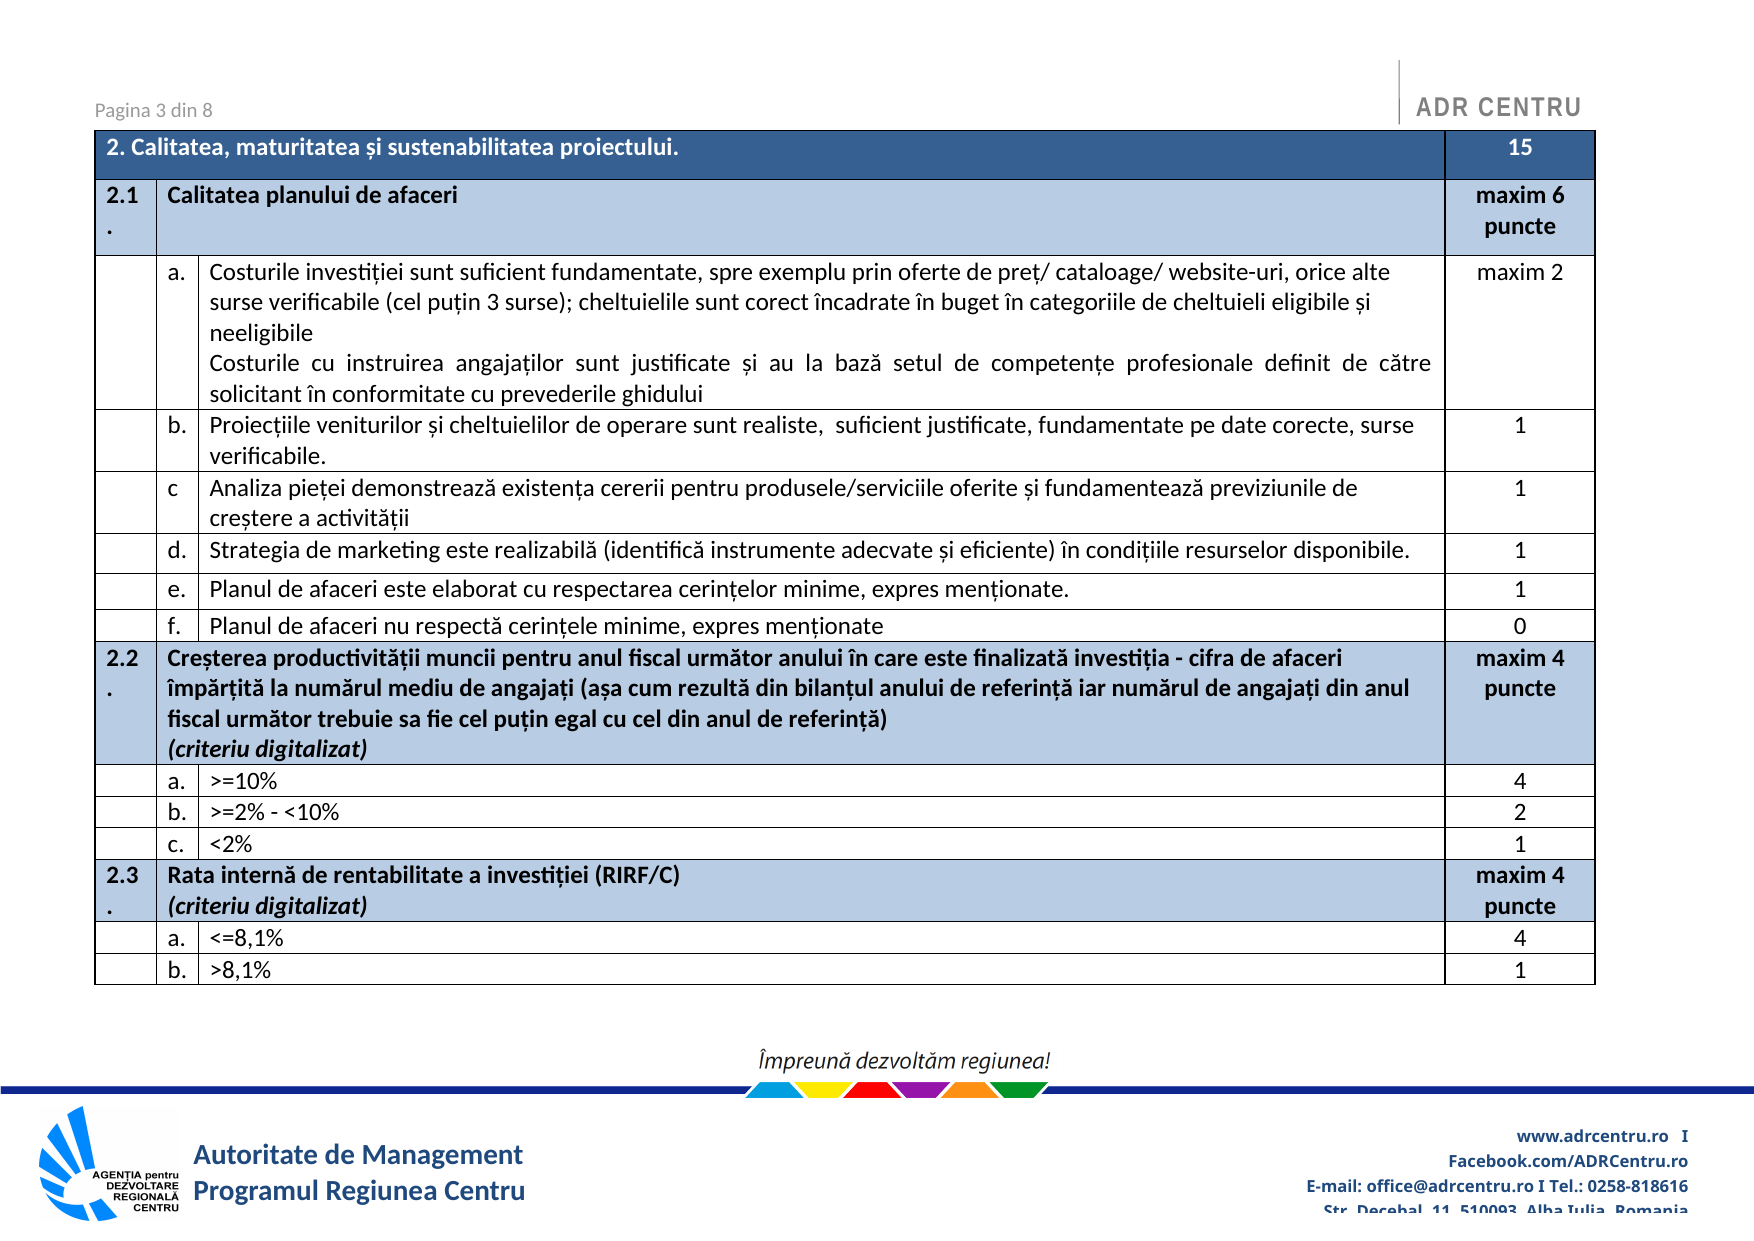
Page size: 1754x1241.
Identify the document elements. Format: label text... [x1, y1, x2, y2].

table_cell 2.2. [96, 642, 156, 764]
table_cell maxim 2 [1446, 256, 1594, 408]
table_cell Proiecțiile veniturilor și cheltuielilor de operare sunt realiste, suficient justificate, fundamentate pe date corecte, surse verificabile. [199, 410, 1444, 471]
table_cell a. [157, 765, 198, 796]
table_cell Rata internă de rentabilitate a investiției (RIRF/C) (criteriu digitalizat) [157, 860, 1444, 921]
table_cell 1 [1446, 574, 1594, 609]
picture [0, 1082, 758, 1098]
table_cell 1 [1446, 954, 1594, 984]
table_cell maxim 6 puncte [1446, 180, 1594, 255]
table_cell [96, 765, 156, 796]
table_cell >=10% [199, 765, 1444, 796]
table_cell [96, 472, 156, 533]
table_cell f. [157, 610, 198, 641]
table_cell 4 [1446, 922, 1594, 953]
table_cell c [157, 472, 198, 533]
table_cell <2% [199, 828, 1444, 859]
table_cell >8,1% [199, 954, 1444, 984]
table_cell [96, 410, 156, 471]
table_cell 1 [1446, 828, 1594, 859]
table_cell 4 [1446, 765, 1594, 796]
table_cell Strategia de marketing este realizabilă (identifică instrumente adecvate și eficiente) în condițiile resurselor disponibile. [199, 534, 1444, 572]
table_cell [96, 534, 156, 572]
table_cell >=2% - <10% [199, 797, 1444, 827]
table_cell Analiza pieței demonstrează existența cererii pentru produsele/serviciile oferite și fundamentează previziunile de creștere a activității [199, 472, 1444, 533]
table_cell Costurile investiției sunt suficient fundamentate, spre exemplu prin oferte de preț/ cataloage/ website-uri, orice alte surse verificabile (cel puțin 3 surse); cheltuielile sunt corect încadrate în buget în categoriile de cheltuieli eligibile și neeligibile Costurile cu instruirea angajaților sunt justificate și au la bază setul de competențe profesionale definit de către solicitant în conformitate cu prevederile ghidului [199, 256, 1444, 408]
table_cell c. [157, 828, 198, 859]
table_cell 2 [1446, 797, 1594, 827]
table_cell 1 [1446, 472, 1594, 533]
table_cell 1 [1446, 410, 1594, 471]
table_cell 2.3. [96, 860, 156, 921]
table_cell <=8,1% [199, 922, 1444, 953]
table_cell [96, 574, 156, 609]
picture [39, 1106, 179, 1221]
picture [745, 1047, 1064, 1074]
table_cell b. [157, 954, 198, 984]
table_cell [96, 610, 156, 641]
table_cell [96, 954, 156, 984]
table_cell [96, 828, 156, 859]
table_cell [96, 797, 156, 827]
table_cell [96, 256, 156, 408]
table_cell 15 [1446, 131, 1594, 179]
table_cell 2.1. [96, 180, 156, 255]
table_cell 0 [1446, 610, 1594, 641]
table_cell Creșterea productivității muncii pentru anul fiscal următor anului în care este finalizată investiția - cifra de afaceri împărțită la numărul mediu de angajați (așa cum rezultă din bilanțul anului de referință iar numărul de angajați din anul fiscal următor trebuie sa fie cel puțin egal cu cel din anul de referință) (criteriu digitalizat) [157, 642, 1444, 764]
picture [791, 1082, 1754, 1098]
table_cell e. [157, 574, 198, 609]
table_cell [96, 922, 156, 953]
table_cell d. [157, 534, 198, 572]
table_cell Calitatea planului de afaceri [157, 180, 1444, 255]
table_cell b. [157, 410, 198, 471]
table_cell b. [157, 797, 198, 827]
table_cell Planul de afaceri este elaborat cu respectarea cerințelor minime, expres menționate. [199, 574, 1444, 609]
table_cell a. [157, 256, 198, 408]
table_cell a. [157, 922, 198, 953]
table_cell Planul de afaceri nu respectă cerințele minime, expres menționate [199, 610, 1444, 641]
table_cell 2. Calitatea, maturitatea și sustenabilitatea proiectului. [96, 131, 1444, 179]
table_cell maxim 4 puncte [1446, 860, 1594, 921]
table_cell 1 [1446, 534, 1594, 572]
table_cell maxim 4 puncte [1446, 642, 1594, 764]
